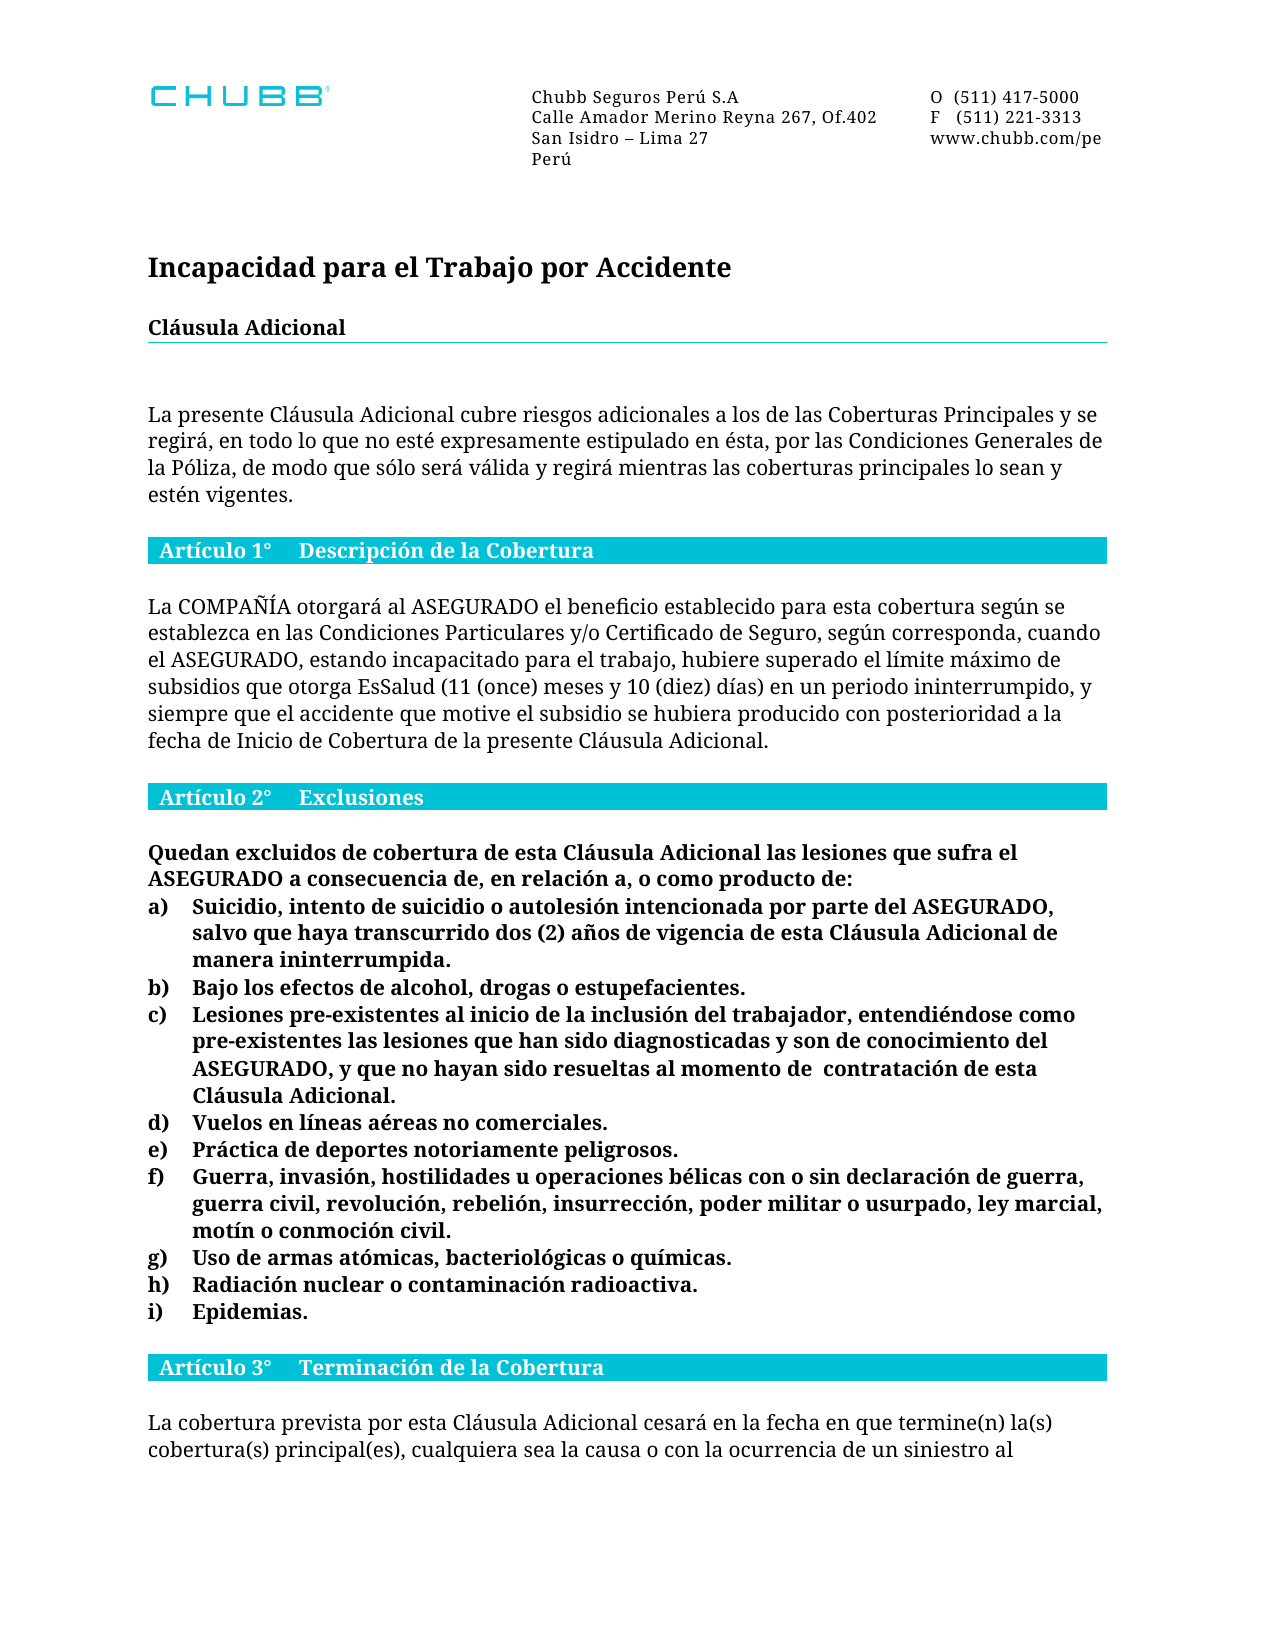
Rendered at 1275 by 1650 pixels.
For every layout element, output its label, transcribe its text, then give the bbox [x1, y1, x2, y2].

list Guerra, invasión, hostilidades u operaciones bélicas con o sin declaración de guerra, guerra civil, revolución, rebelión, insurrección, poder militar o usurpado, ley marcial, motín o conmoción civil. [148, 1163, 1107, 1244]
table_header Chubb Seguros Perú S.A Calle Amador Merino Reyna 267, Of.402 San Isidro – Lima 27 Perú [531, 86, 915, 203]
list Epidemias. [148, 1298, 1107, 1325]
list Vuelos en líneas aéreas no comerciales. [148, 1109, 1107, 1136]
list Radiación nuclear o contaminación radioactiva. [148, 1271, 1107, 1298]
list Suicidio, intento de suicidio o autolesión intencionada por parte del ASEGURADO, salvo que haya transcurrido dos (2) años de vigencia de esta Cláusula Adicional de manera ininterrumpida. [148, 893, 1107, 974]
table_header Artículo 2° Exclusiones [148, 783, 1107, 810]
picture [151, 86, 330, 106]
text Incapacidad para el Trabajo por Accidente [148, 250, 1107, 285]
table_header Artículo 1° Descripción de la Cobertura [148, 537, 1107, 564]
list Lesiones pre-existentes al inicio de la inclusión del trabajador, entendiéndose como pre-existentes las lesiones que han sido diagnosticadas y son de conocimiento del ASEGURADO, y que no hayan sido resueltas al momento de contratación de esta Cláusula Adicional. [148, 1001, 1107, 1109]
text La presente Cláusula Adicional cubre riesgos adicionales a los de las Coberturas Principales y se regirá, en todo lo que no esté expresamente estipulado en ésta, por las Condiciones Generales de la Póliza, de modo que sólo será válida y regirá mientras las coberturas principales lo sean y estén vigentes. [148, 400, 1107, 509]
list Bajo los efectos de alcohol, drogas o estupefacientes. [148, 974, 1107, 1001]
table_header Artículo 3° Terminación de la Cobertura [148, 1354, 1107, 1381]
table_header O (511) 417-5000 F (511) 221-3313 www.chubb.com/pe [915, 86, 1122, 203]
text Cláusula Adicional [148, 313, 1107, 342]
text Quedan excluidos de cobertura de esta Cláusula Adicional las lesiones que sufra el ASEGURADO a consecuencia de, en relación a, o como producto de: [148, 839, 1107, 893]
list Uso de armas atómicas, bacteriológicas o químicas. [148, 1244, 1107, 1271]
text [148, 1409, 1107, 1463]
text La COMPAÑÍA otorgará al ASEGURADO el beneficio establecido para esta cobertura según se establezca en las Condiciones Particulares y/o Certificado de Seguro, según corresponda, cuando el ASEGURADO, estando incapacitado para el trabajo, hubiere superado el límite máximo de subsidios que otorga EsSalud (11 (once) meses y 10 (diez) días) en un periodo ininterrumpido, y siempre que el accidente que motive el subsidio se hubiera producido con posterioridad a la fecha de Inicio de Cobertura de la presente Cláusula Adicional. [148, 592, 1107, 755]
list Práctica de deportes notoriamente peligrosos. [148, 1136, 1107, 1163]
